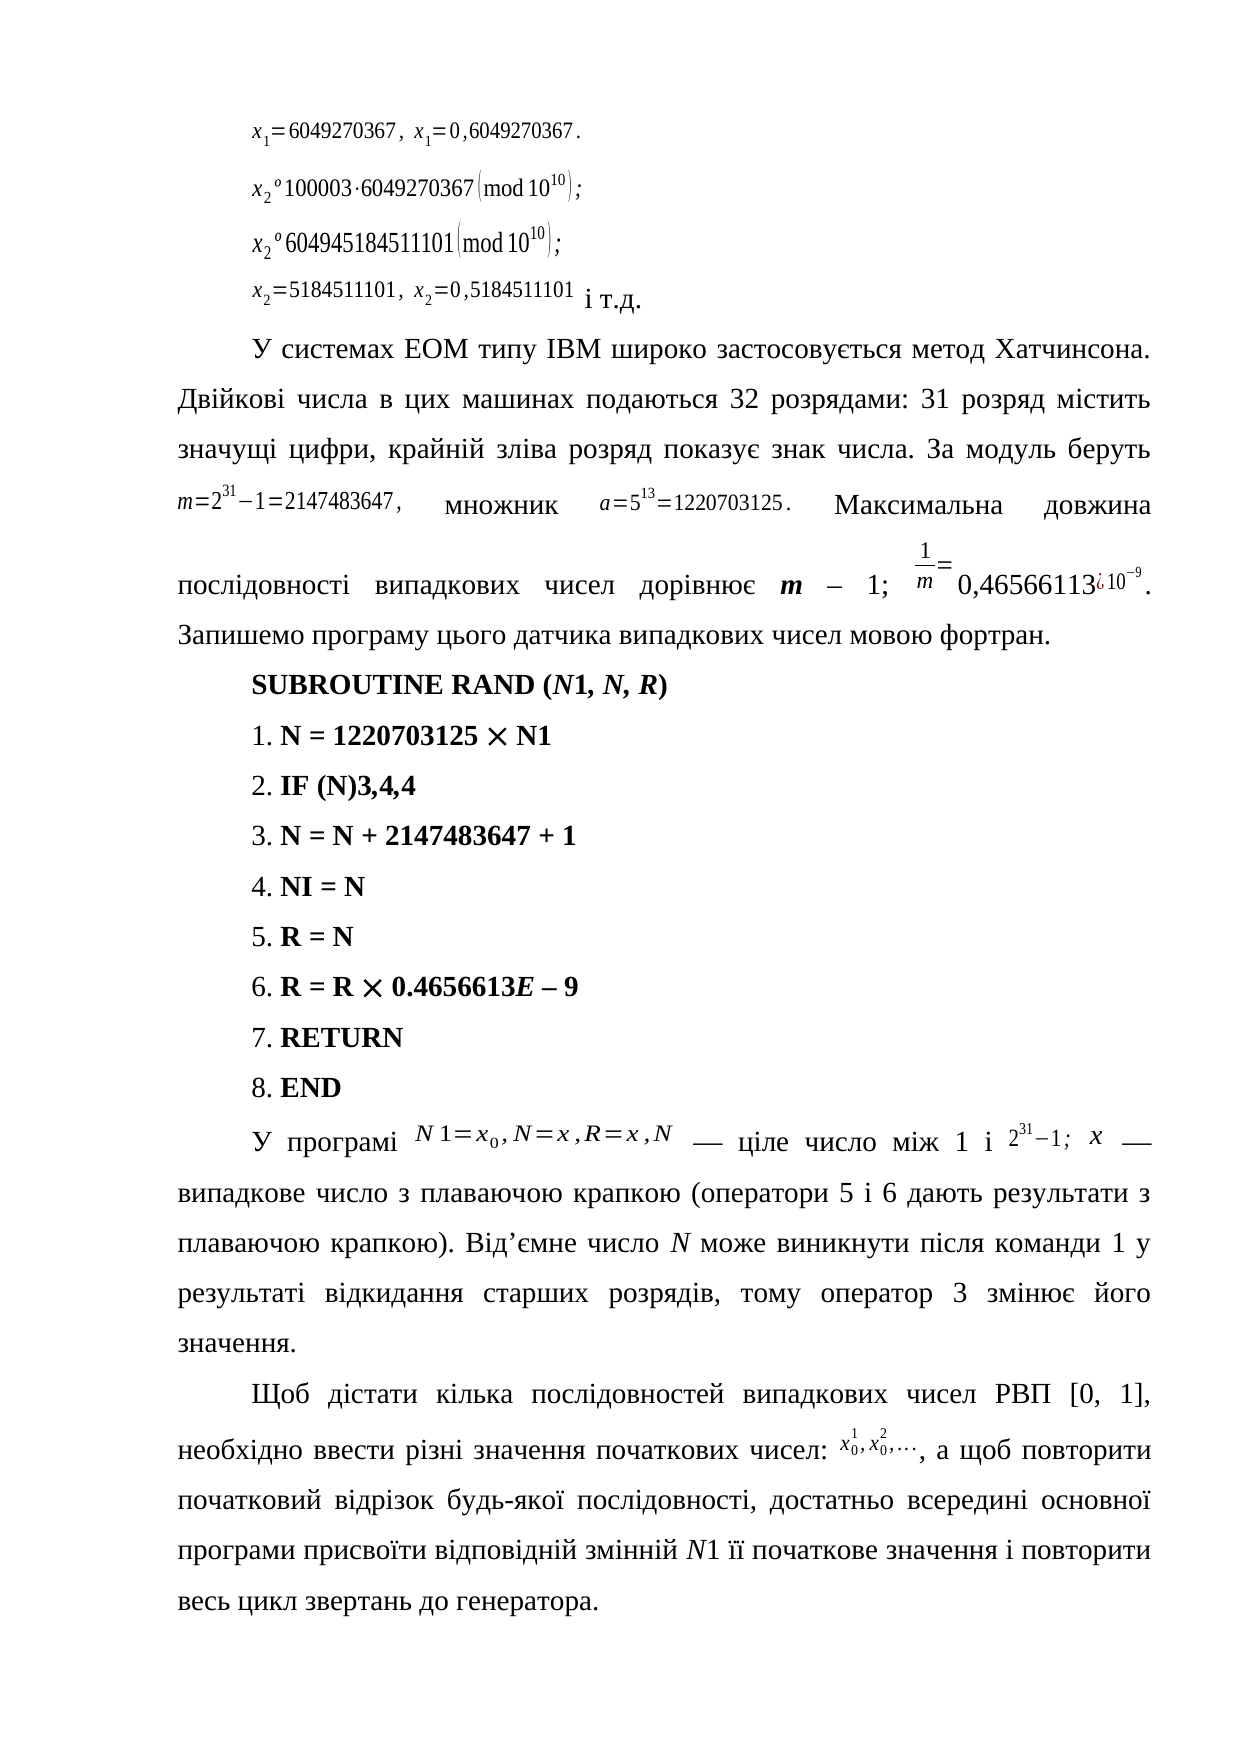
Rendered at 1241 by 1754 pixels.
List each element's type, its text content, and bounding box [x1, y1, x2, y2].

text і т.д. [177, 277, 1152, 314]
text 4. NI = N [177, 869, 1152, 902]
text У системах ЕОМ типу IBM широко застосовується метод Хатчинсона. Двійкові числа в цих машинах подаються 32 розрядами: 31 розряд містить значущі цифри, крайній зліва розряд показує знак числа. За модуль беруть множник Максимальна довжина послідовності випадкових чисел дорівнює m – 1; 0,46566113. Запишемо програму цього датчика випадкових чисел мовою фортран. [177, 331, 1152, 651]
text У програмі — ціле число між 1 і — випадкове число з плаваючою крапкою (оператори 5 і 6 дають результати з плаваючою крапкою). Від’ємне число N може виникнути після команди 1 у результаті відкидання старших розрядів, тому оператор 3 змінює його значення. [177, 1120, 1152, 1359]
text 8. END [177, 1070, 1152, 1104]
text 6. R = R 0.4656613E – 9 [177, 969, 1152, 1003]
text 7. RETURN [177, 1020, 1152, 1053]
text Щоб дістати кілька послідовностей випадкових чисел РВП [0, 1], необхідно ввести різні значення початкових чисел: , а щоб повторити початковий відрізок будь-якої послідовності, достатньо всередині основної програми присвоїти відповідній змінній N1 її початкове значення і повторити весь цикл звертань до генератора. [177, 1376, 1152, 1616]
text 2. IF (N)3,4,4 [177, 768, 1152, 802]
text 1. N = 1220703125 N1 [177, 718, 1152, 751]
text SUBROUTINE RAND (N1, N, R) [177, 667, 1152, 701]
text 5. R = N [177, 919, 1152, 953]
text 3. N = N + 2147483647 + 1 [177, 818, 1152, 852]
